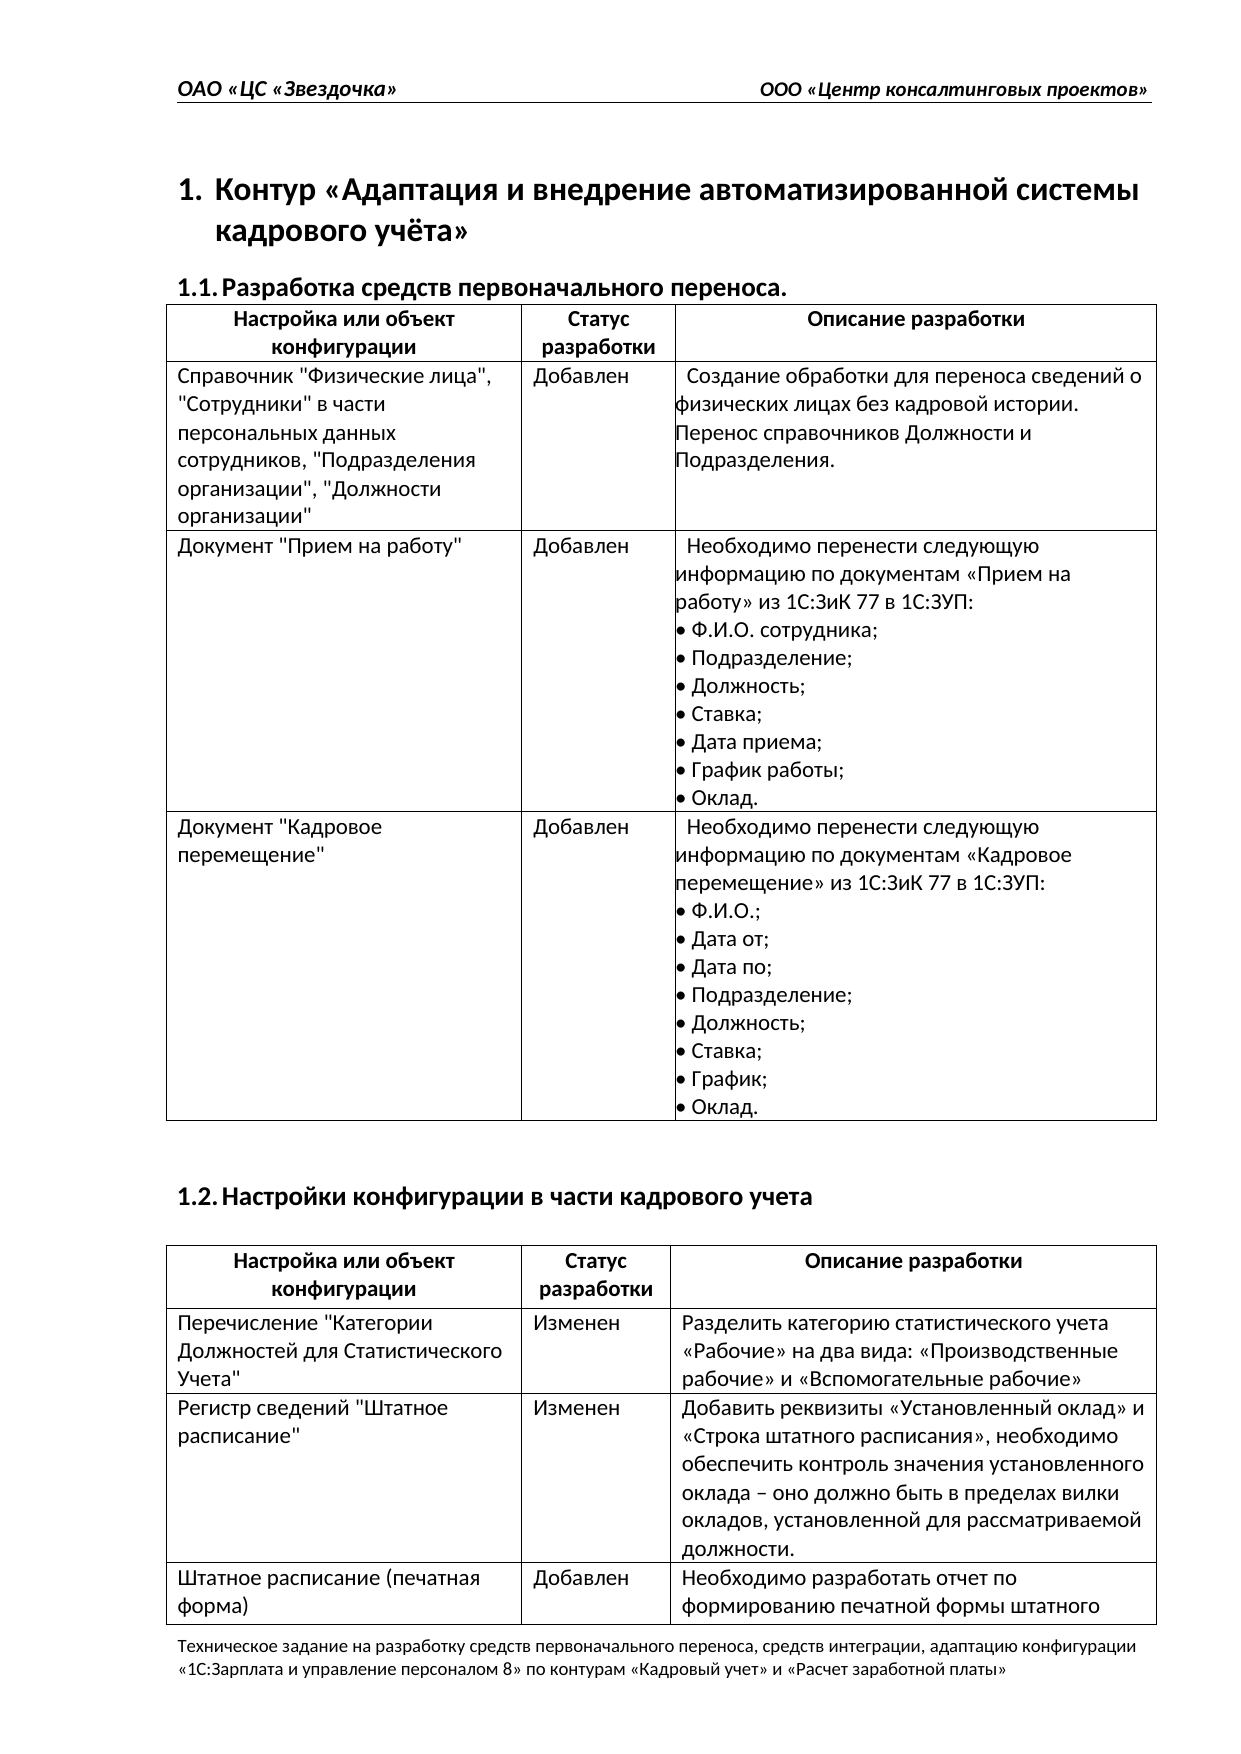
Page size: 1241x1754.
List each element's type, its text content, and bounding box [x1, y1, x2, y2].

table_cell Создание обработки для переноса сведений о физических лицах без кадровой истории. Перенос справочников Должности и Подразделения. [676, 362, 1156, 530]
table_cell Добавлен [522, 1563, 670, 1624]
table_cell Изменен [522, 1309, 670, 1392]
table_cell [671, 1563, 1156, 1624]
table_header Описание разработки [671, 1246, 1156, 1307]
table_cell Изменен [522, 1394, 670, 1562]
table_header Статус разработки [522, 305, 675, 361]
table_cell Разделить категорию статистического учета «Рабочие» на два вида: «Производственные рабочие» и «Вспомогательные рабочие» [671, 1309, 1156, 1392]
table_cell Добавлен [522, 812, 675, 1120]
table_header Настройка или объект конфигурации [167, 305, 521, 361]
table_cell Добавлен [522, 531, 675, 811]
table_cell Справочник "Физические лица", "Сотрудники" в части персональных данных сотрудников, "Подразделения организации", "Должности организации" [167, 362, 521, 530]
table_header Описание разработки [676, 305, 1156, 361]
table_cell Добавлен [522, 362, 675, 530]
table_header Настройка или объект конфигурации [167, 1246, 521, 1307]
subtitle Разработка средств первоначального переноса. [177, 270, 1152, 303]
table_cell Регистр сведений "Штатное расписание" [167, 1394, 521, 1562]
table_header Статус разработки [522, 1246, 670, 1307]
table_cell Необходимо перенести следующую информацию по документам «Кадровое перемещение» из 1С:ЗиК 77 в 1С:ЗУП: • Ф.И.О.; • Дата от; • Дата по; • Подразделение; • Должность; • Ставка; • График; • Оклад. [676, 812, 1156, 1120]
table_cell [167, 1563, 521, 1624]
table_cell Перечисление "Категории Должностей для Статистического Учета" [167, 1309, 521, 1392]
subtitle Настройки конфигурации в части кадрового учета [177, 1179, 1152, 1212]
table_cell Документ "Прием на работу" [167, 531, 521, 811]
table_cell Документ "Кадровое перемещение" [167, 812, 521, 1120]
table_cell Необходимо перенести следующую информацию по документам «Прием на работу» из 1С:ЗиК 77 в 1С:ЗУП: • Ф.И.О. сотрудника; • Подразделение; • Должность; • Ставка; • Дата приема; • График работы; • Оклад. [676, 531, 1156, 811]
subtitle Контур «Адаптация и внедрение автоматизированной системы кадрового учёта» [177, 168, 1152, 249]
table_cell Добавить реквизиты «Установленный оклад» и «Строка штатного расписания», необходимо обеспечить контроль значения установленного оклада – оно должно быть в пределах вилки окладов, установленной для рассматриваемой должности. [671, 1394, 1156, 1562]
